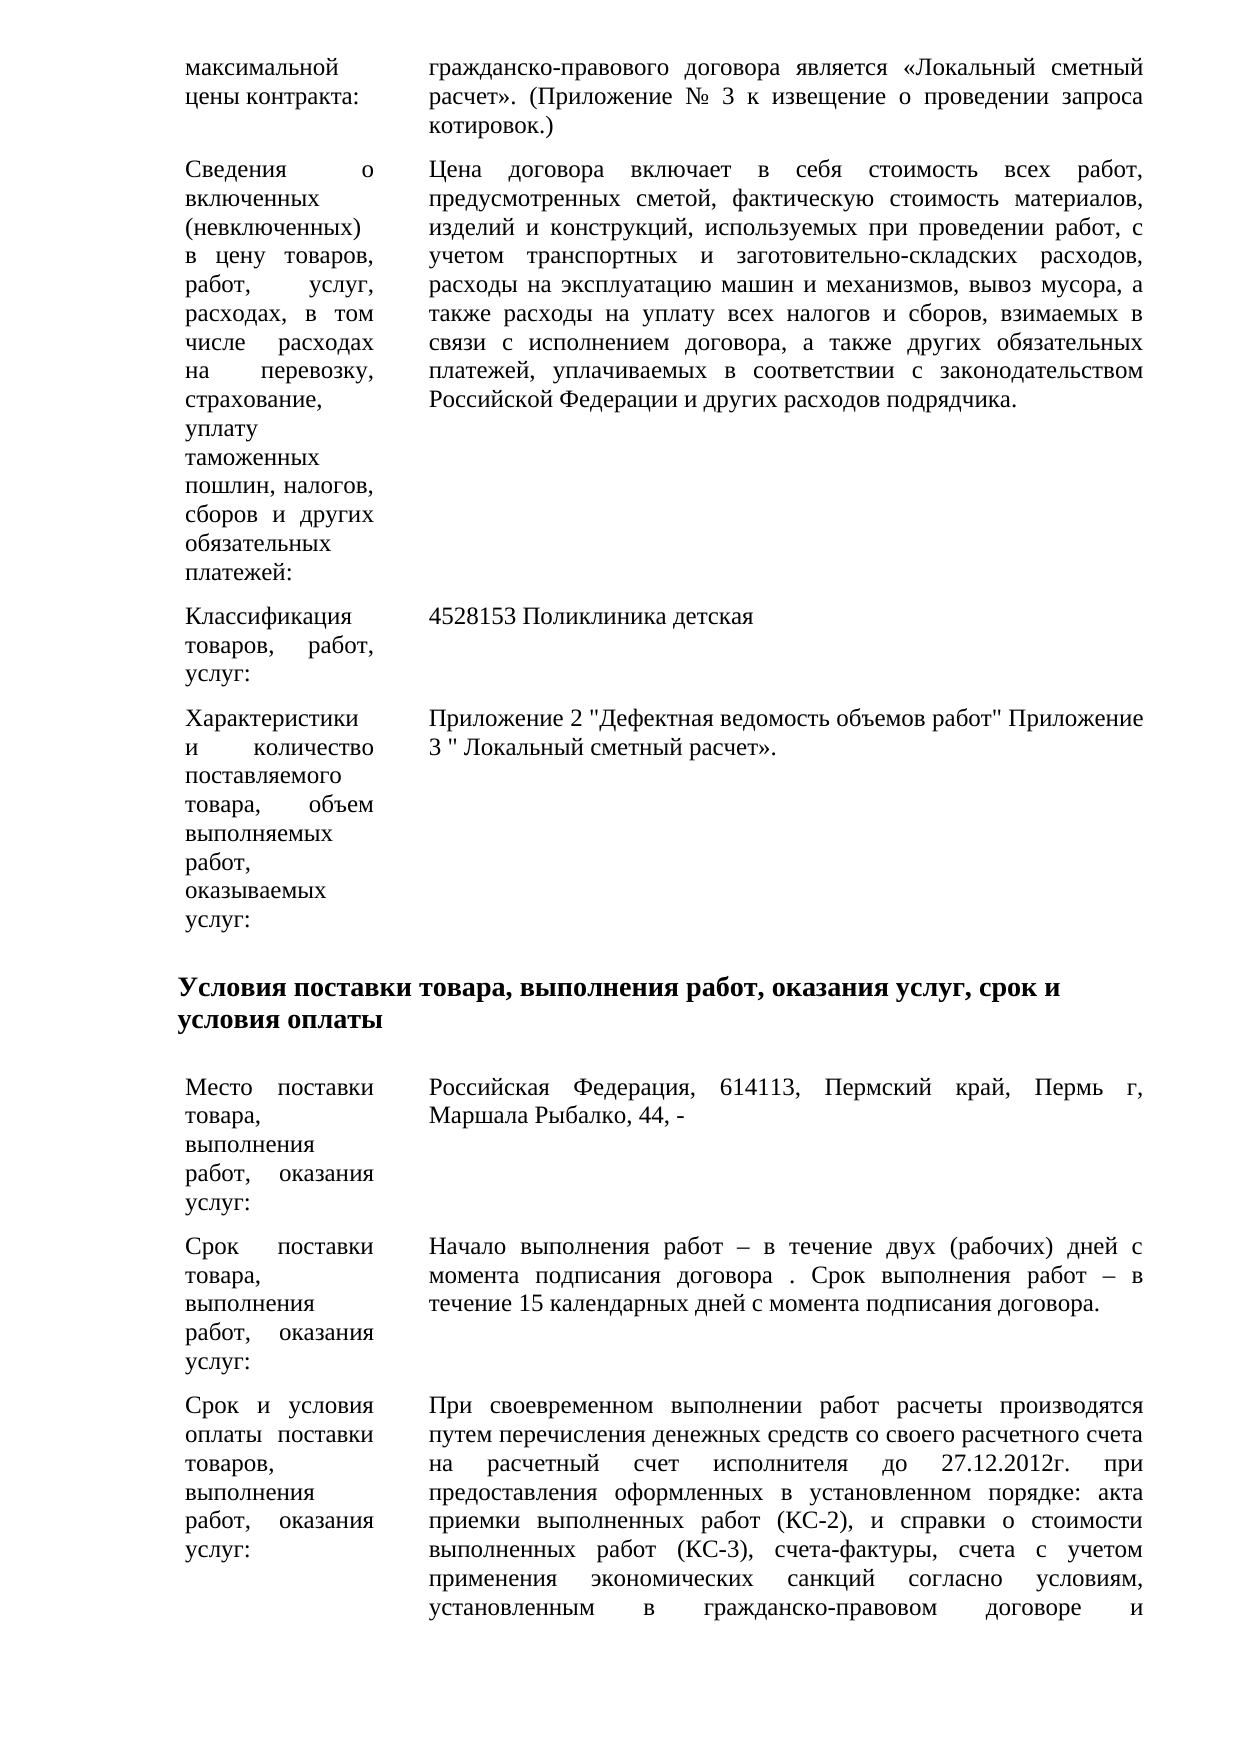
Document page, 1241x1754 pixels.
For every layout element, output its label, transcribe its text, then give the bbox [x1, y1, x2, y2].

table_cell 4528153 Поликлиника детская [421, 593, 1152, 695]
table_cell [421, 44, 1152, 146]
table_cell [177, 1383, 421, 1628]
table_cell Характеристики и количество поставляемого товара, объем выполняемых работ, оказываемых услуг: [177, 695, 421, 941]
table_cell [421, 1383, 1152, 1628]
table_header Место поставки товара, выполнения работ, оказания услуг: [177, 1064, 421, 1223]
text Условия поставки товара, выполнения работ, оказания услуг, срок и условия оплаты [177, 970, 1152, 1034]
table_cell Цена договора включает в себя стоимость всех работ, предусмотренных сметой, фактическую стоимость материалов, изделий и конструкций, используемых при проведении работ, с учетом транспортных и заготовительно-складских расходов, расходы на эксплуатацию машин и механизмов, вывоз мусора, а также расходы на уплату всех налогов и сборов, взимаемых в связи с исполнением договора, а также других обязательных платежей, уплачиваемых в соответствии с законодательством Российской Федерации и других расходов подрядчика. [421, 146, 1152, 593]
table_cell Классификация товаров, работ, услуг: [177, 593, 421, 695]
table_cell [177, 44, 421, 146]
table_cell Сведения о включенных (невключенных) в цену товаров, работ, услуг, расходах, в том числе расходах на перевозку, страхование, уплату таможенных пошлин, налогов, сборов и других обязательных платежей: [177, 146, 421, 593]
table_header Российская Федерация, 614113, Пермский край, Пермь г, Маршала Рыбалко, 44, - [421, 1064, 1152, 1223]
table_cell Начало выполнения работ – в течение двух (рабочих) дней с момента подписания договора . Срок выполнения работ – в течение 15 календарных дней с момента подписания договора. [421, 1223, 1152, 1382]
table_cell Срок поставки товара, выполнения работ, оказания услуг: [177, 1223, 421, 1382]
table_cell Приложение 2 "Дефектная ведомость объемов работ" Приложение 3 " Локальный сметный расчет». [421, 695, 1152, 941]
